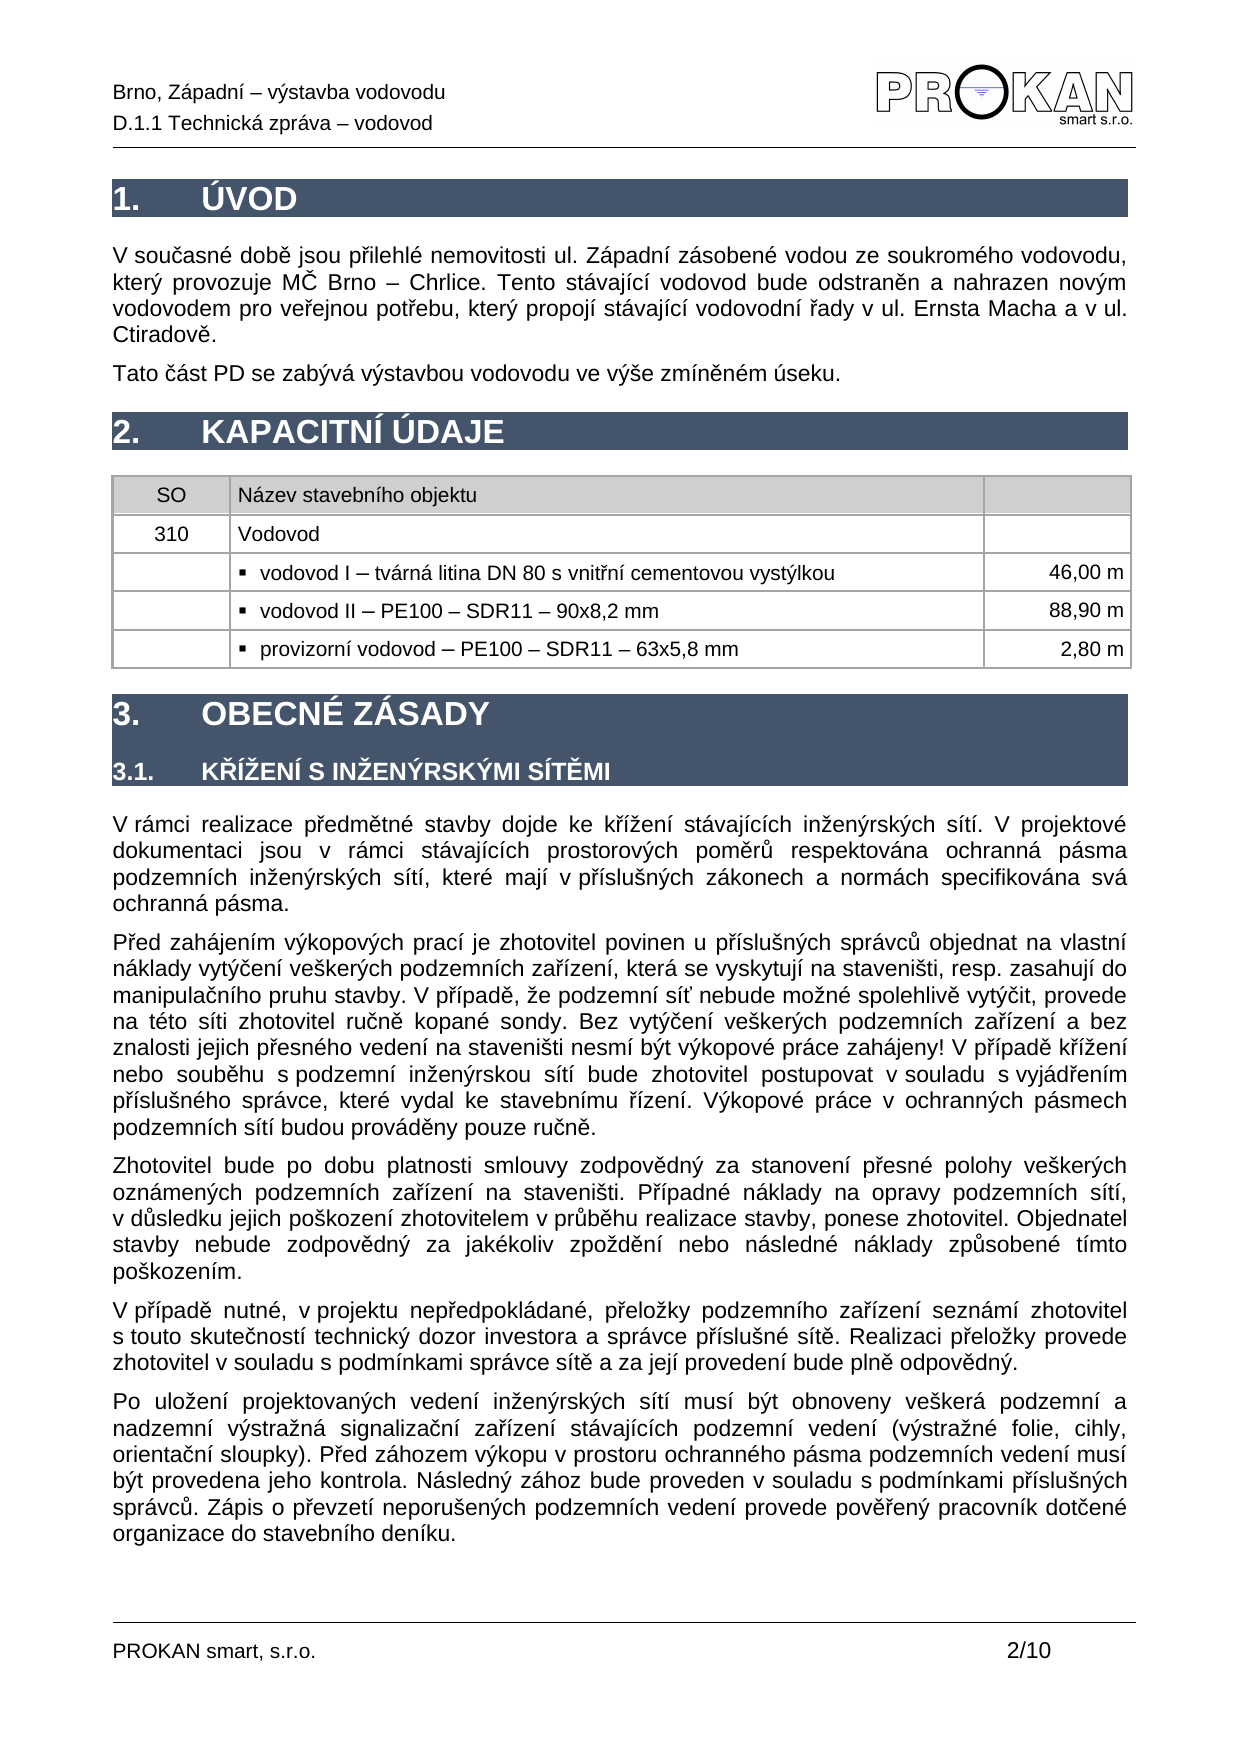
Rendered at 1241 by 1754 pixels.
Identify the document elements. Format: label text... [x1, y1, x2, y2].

table_header Název stavebního objektu [231, 477, 983, 513]
text V rámci realizace předmětné stavby dojde ke křížení stávajících inženýrských sítí. V projektové dokumentaci jsou v rámci stávajících prostorových poměrů respektována ochranná pásma podzemních inženýrských sítí, které mají v příslušných zákonech a normách specifikována svá ochranná pásma. [112, 811, 1128, 916]
subtitle KŘÍŽENÍ S INŽENÝRSKÝMI SÍTĚMI [112, 757, 1128, 786]
table_header SO [114, 477, 229, 513]
subtitle OBECNÉ ZÁSADY [112, 694, 1128, 732]
subtitle KAPACITNÍ ÚDAJE [112, 412, 1128, 450]
table_cell 2,80 m [985, 631, 1130, 667]
table_header [985, 477, 1130, 513]
text Po uložení projektovaných vedení inženýrských sítí musí být obnoveny veškerá podzemní a nadzemní výstražná signalizační zařízení stávajících podzemní vedení (výstražné folie, cihly, orientační sloupky). Před záhozem výkopu v prostoru ochranného pásma podzemních vedení musí být provedena jeho kontrola. Následný zához bude proveden v souladu s podmínkami příslušných správců. Zápis o převzetí neporušených podzemních vedení provede pověřený pracovník dotčené organizace do stavebního deníku. [112, 1388, 1128, 1546]
text Zhotovitel bude po dobu platnosti smlouvy zodpovědný za stanovení přesné polohy veškerých oznámených podzemních zařízení na staveništi. Případné náklady na opravy podzemních sítí, v důsledku jejich poškození zhotovitelem v průběhu realizace stavby, ponese zhotovitel. Objednatel stavby nebude zodpovědný za jakékoliv zpoždění nebo následné náklady způsobené tímto poškozením. [112, 1152, 1128, 1284]
table_cell Vodovod [231, 516, 983, 552]
table_cell 46,00 m [985, 554, 1130, 590]
picture [874, 62, 1135, 127]
subtitle ÚVOD [112, 179, 1128, 217]
table_cell 310 [114, 516, 229, 552]
table_cell vodovod II – PE100 – SDR11 – 90x8,2 mm [231, 592, 983, 628]
table_cell [985, 516, 1130, 552]
table_cell [114, 554, 229, 590]
text Tato část PD se zabývá výstavbou vodovodu ve výše zmíněném úseku. [112, 360, 1128, 387]
table_cell vodovod I – tvárná litina DN 80 s vnitřní cementovou vystýlkou [231, 554, 983, 590]
text Před zahájením výkopových prací je zhotovitel povinen u příslušných správců objednat na vlastní náklady vytýčení veškerých podzemních zařízení, která se vyskytují na staveništi, resp. zasahují do manipulačního pruhu stavby. V případě, že podzemní síť nebude možné spolehlivě vytýčit, provede na této síti zhotovitel ručně kopané sondy. Bez vytýčení veškerých podzemních zařízení a bez znalosti jejich přesného vedení na staveništi nesmí být výkopové práce zahájeny! V případě křížení nebo souběhu s podzemní inženýrskou sítí bude zhotovitel postupovat v souladu s vyjádřením příslušného správce, které vydal ke stavebnímu řízení. Výkopové práce v ochranných pásmech podzemních sítí budou prováděny pouze ručně. [112, 929, 1128, 1140]
table_cell provizorní vodovod – PE100 – SDR11 – 63x5,8 mm [231, 631, 983, 667]
table_cell [114, 631, 229, 667]
text V případě nutné, v projektu nepředpokládané, přeložky podzemního zařízení seznámí zhotovitel s touto skutečností technický dozor investora a správce příslušné sítě. Realizaci přeložky provede zhotovitel v souladu s podmínkami správce sítě a za její provedení bude plně odpovědný. [112, 1297, 1128, 1376]
text V současné době jsou přilehlé nemovitosti ul. Západní zásobené vodou ze soukromého vodovodu, který provozuje MČ Brno – Chrlice. Tento stávající vodovod bude odstraněn a nahrazen novým vodovodem pro veřejnou potřebu, který propojí stávající vodovodní řady v ul. Ernsta Macha a v ul. Ctiradově. [112, 242, 1128, 348]
table_cell 88,90 m [985, 592, 1130, 628]
table_cell [114, 592, 229, 628]
